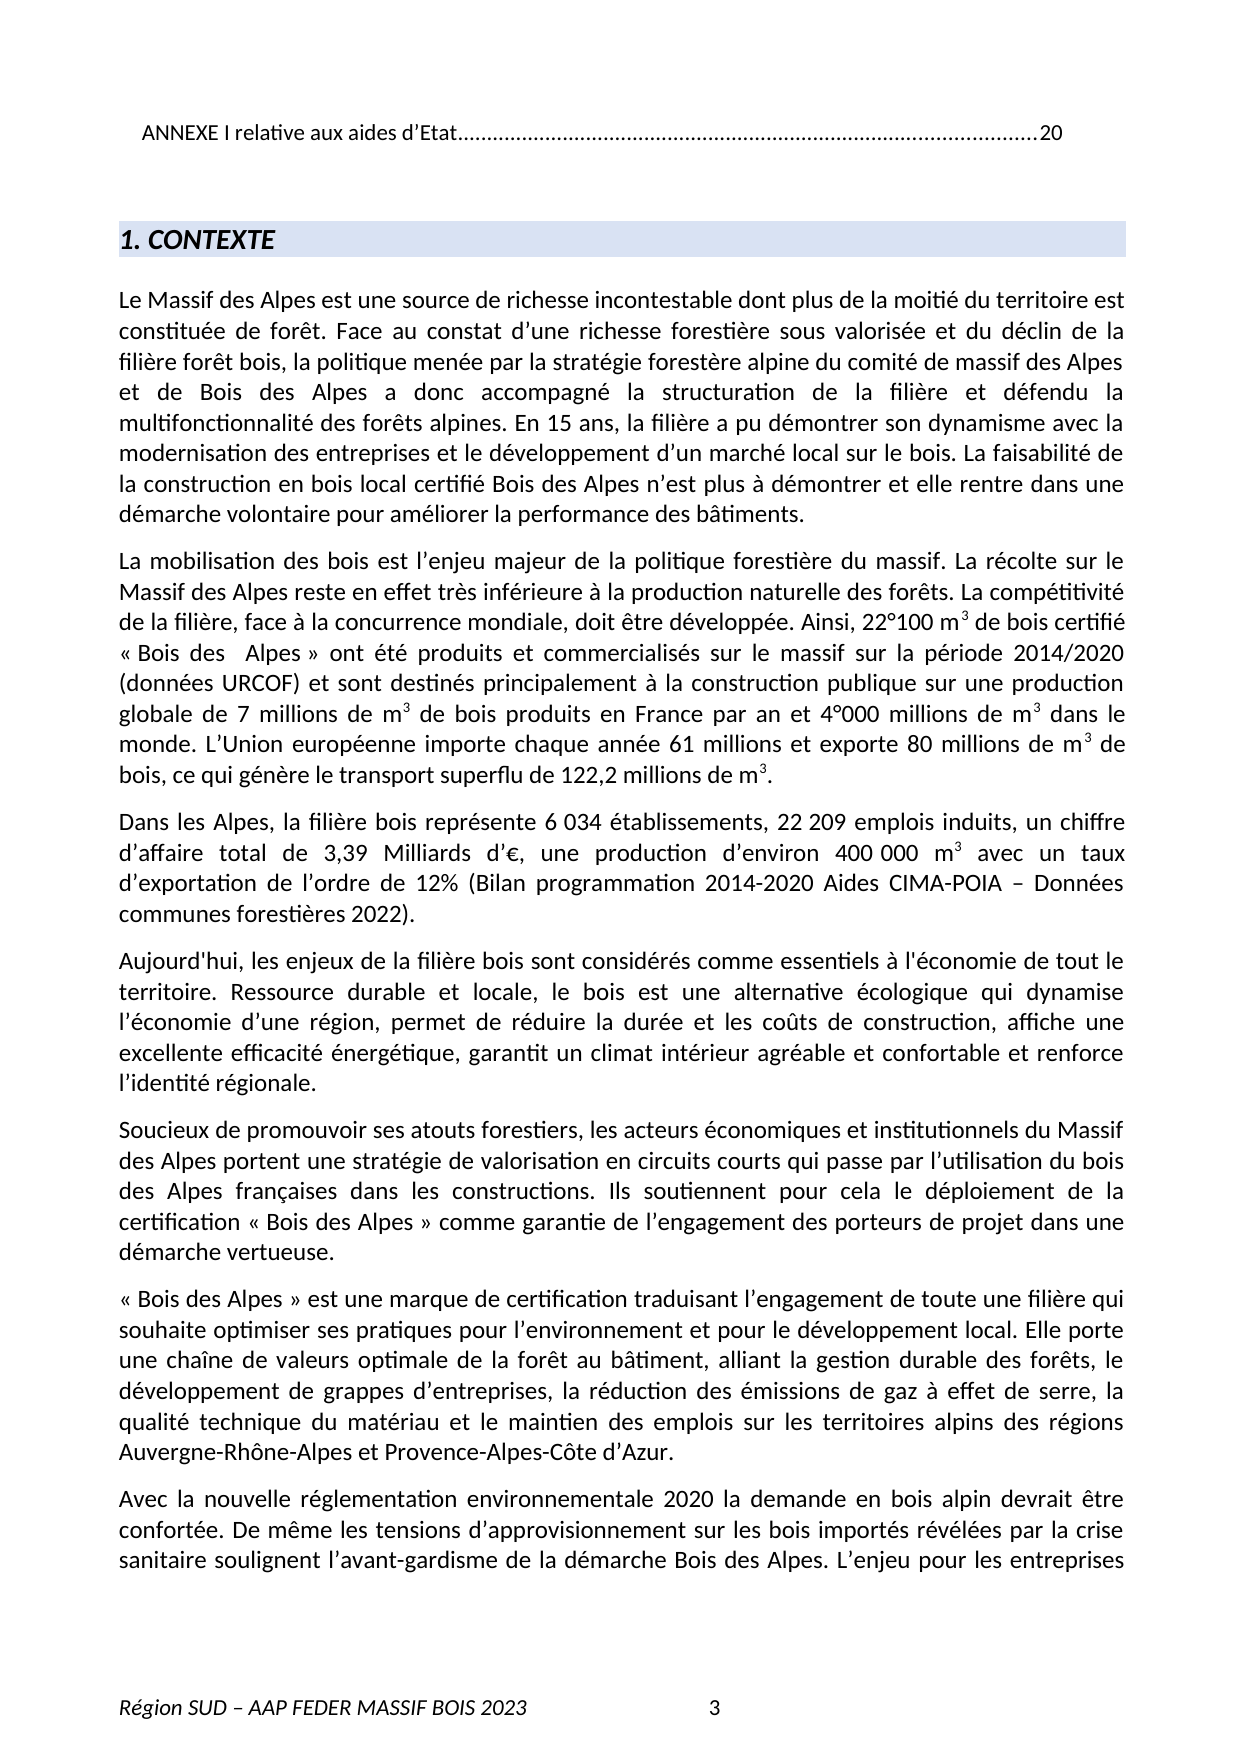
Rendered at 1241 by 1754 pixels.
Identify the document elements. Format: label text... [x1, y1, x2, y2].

text Soucieux de promouvoir ses atouts forestiers, les acteurs économiques et institutionnels du Massif des Alpes portent une stratégie de valorisation en circuits courts qui passe par l’utilisation du bois des Alpes françaises dans les constructions. Ils soutiennent pour cela le déploiement de la certification « Bois des Alpes » comme garantie de l’engagement des porteurs de projet dans une démarche vertueuse. [119, 1114, 1126, 1267]
subtitle 1. CONTEXTE [119, 221, 1126, 257]
text Aujourd'hui, les enjeux de la filière bois sont considérés comme essentiels à l'économie de tout le territoire. Ressource durable et locale, le bois est une alternative écologique qui dynamise l’économie d’une région, permet de réduire la durée et les coûts de construction, affiche une excellente efficacité énergétique, garantit un climat intérieur agréable et confortable et renforce l’identité régionale. [119, 945, 1126, 1098]
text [119, 1483, 1126, 1575]
text Le Massif des Alpes est une source de richesse incontestable dont plus de la moitié du territoire est constituée de forêt. Face au constat d’une richesse forestière sous valorisée et du déclin de la filière forêt bois, la politique menée par la stratégie forestère alpine du comité de massif des Alpes et de Bois des Alpes a donc accompagné la structuration de la filière et défendu la multifonctionnalité des forêts alpines. En 15 ans, la filière a pu démontrer son dynamisme avec la modernisation des entreprises et le développement d’un marché local sur le bois. La faisabilité de la construction en bois local certifié Bois des Alpes n’est plus à démontrer et elle rentre dans une démarche volontaire pour améliorer la performance des bâtiments. [119, 285, 1126, 529]
text Dans les Alpes, la filière bois représente 6 034 établissements, 22 209 emplois induits, un chiffre d’affaire total de 3,39 Milliards d’€, une production d’environ 400 000 m3 avec un taux d’exportation de l’ordre de 12% (Bilan programmation 2014-2020 Aides CIMA-POIA – Données communes forestières 2022). [119, 806, 1126, 928]
text « Bois des Alpes » est une marque de certification traduisant l’engagement de toute une filière qui souhaite optimiser ses pratiques pour l’environnement et pour le développement local. Elle porte une chaîne de valeurs optimale de la forêt au bâtiment, alliant la gestion durable des forêts, le développement de grappes d’entreprises, la réduction des émissions de gaz à effet de serre, la qualité technique du matériau et le maintien des emplois sur les territoires alpins des régions Auvergne-Rhône-Alpes et Provence-Alpes-Côte d’Azur. [119, 1284, 1126, 1467]
text La mobilisation des bois est l’enjeu majeur de la politique forestière du massif. La récolte sur le Massif des Alpes reste en effet très inférieure à la production naturelle des forêts. La compétitivité de la filière, face à la concurrence mondiale, doit être développée. Ainsi, 22°100 m3 de bois certifié « Bois des Alpes » ont été produits et commercialisés sur le massif sur la période 2014/2020 (données URCOF) et sont destinés principalement à la construction publique sur une production globale de 7 millions de m3 de bois produits en France par an et 4°000 millions de m3 dans le monde. L’Union européenne importe chaque année 61 millions et exporte 80 millions de m3 de bois, ce qui génère le transport superflu de 122,2 millions de m3. [119, 546, 1126, 790]
